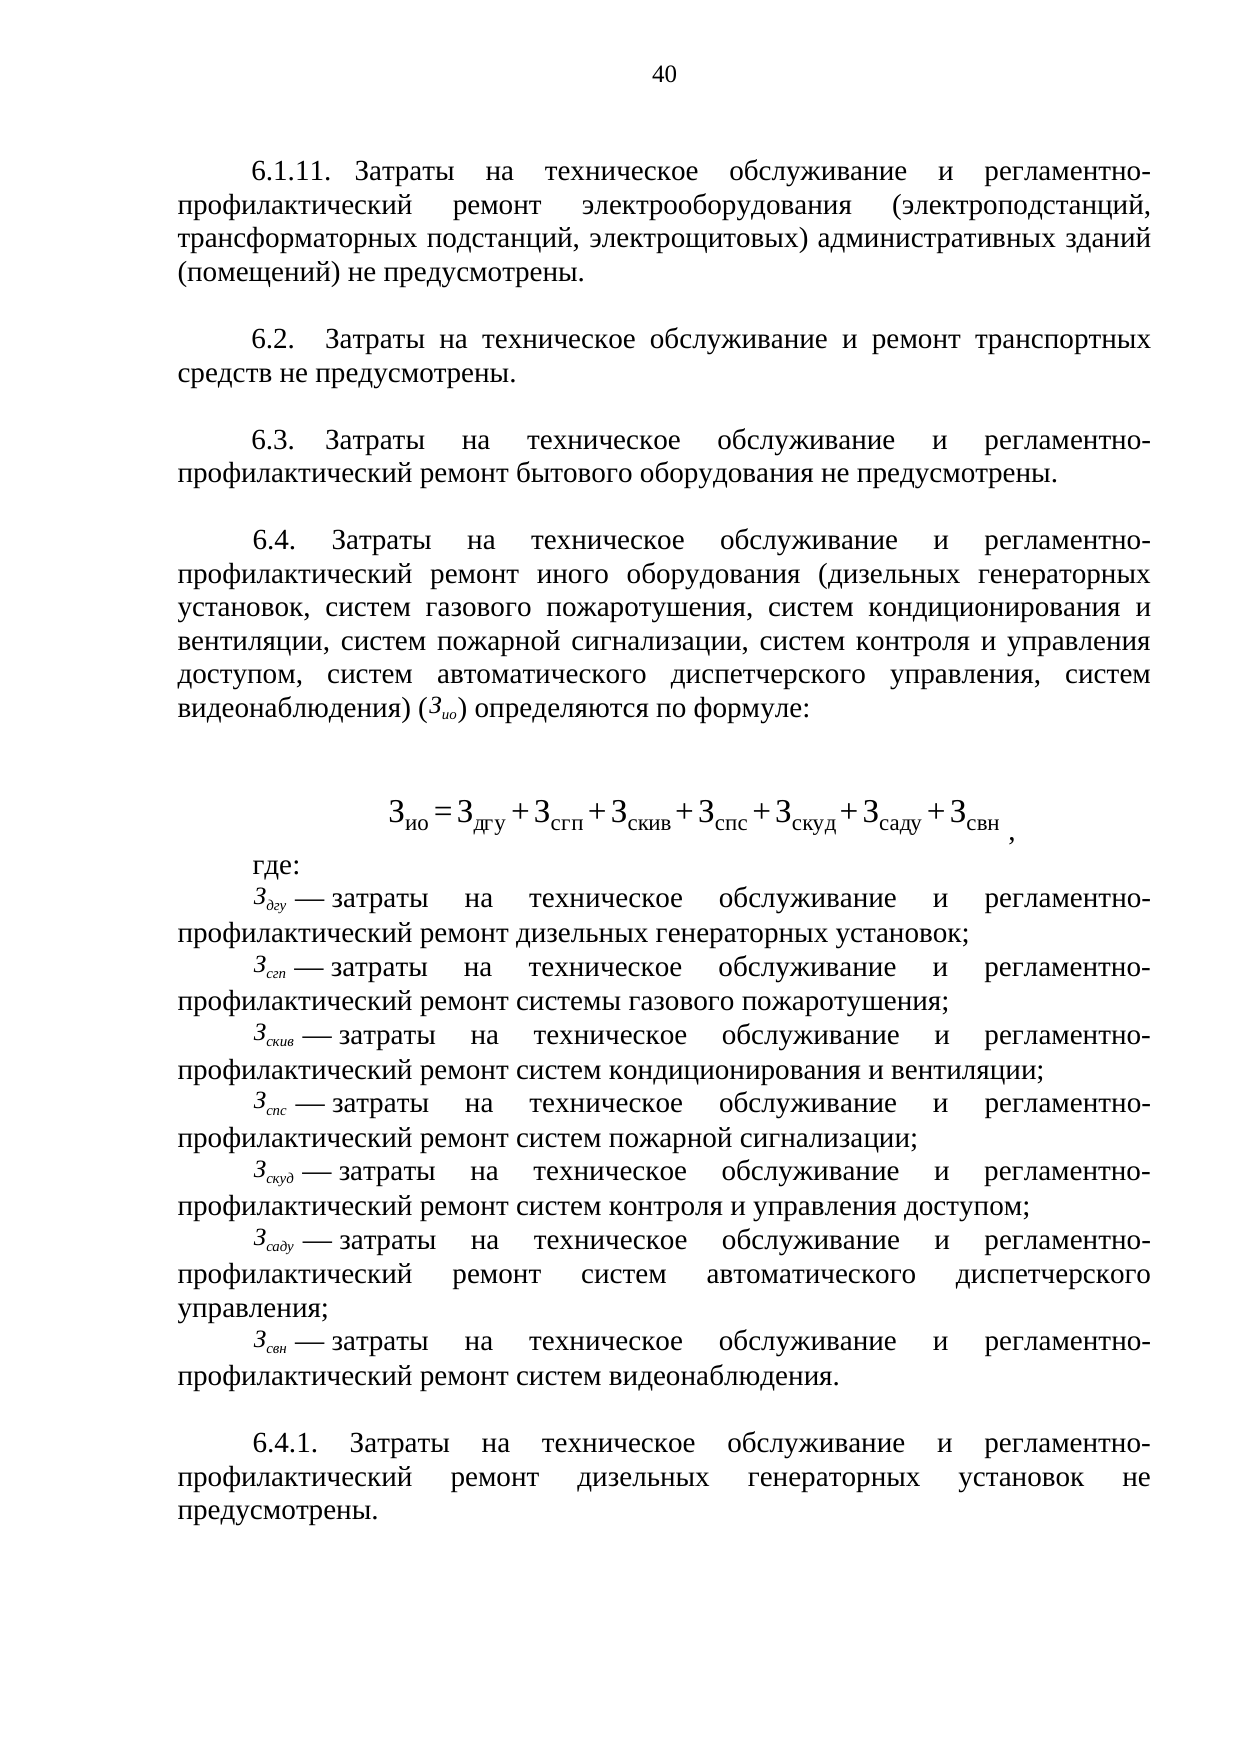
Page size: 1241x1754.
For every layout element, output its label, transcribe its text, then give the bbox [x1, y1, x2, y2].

list Затраты на техническое обслуживание и регламентно-профилактический ремонт бытового оборудования не предусмотрены. [177, 422, 1152, 489]
text — затраты на техническое обслуживание и регламентно-профилактический ремонт систем автоматического диспетчерского управления; [177, 1222, 1152, 1323]
text , [177, 791, 1152, 847]
text — затраты на техническое обслуживание и регламентно-профилактический ремонт систем видеонаблюдения. [177, 1323, 1152, 1392]
text где: [177, 847, 1152, 881]
list Затраты на техническое обслуживание и регламентно-профилактический ремонт электрооборудования (электроподстанций, трансформаторных подстанций, электрощитовых) административных зданий (помещений) не предусмотрены. [177, 153, 1152, 288]
text 6.4.1. Затраты на техническое обслуживание и регламентно-профилактический ремонт дизельных генераторных установок не предусмотрены. [177, 1425, 1152, 1526]
text — затраты на техническое обслуживание и регламентно-профилактический ремонт систем кондиционирования и вентиляции; [177, 1017, 1152, 1085]
text — затраты на техническое обслуживание и регламентно-профилактический ремонт систем контроля и управления доступом; [177, 1153, 1152, 1222]
text — затраты на техническое обслуживание и регламентно-профилактический ремонт системы газового пожаротушения; [177, 949, 1152, 1017]
text 6.4. Затраты на техническое обслуживание и регламентно-профилактический ремонт иного оборудования (дизельных генераторных установок, систем газового пожаротушения, систем кондиционирования и вентиляции, систем пожарной сигнализации, систем контроля и управления доступом, систем автоматического диспетчерского управления, систем видеонаблюдения) () определяются по формуле: [177, 522, 1152, 724]
list Затраты на техническое обслуживание и ремонт транспортных средств не предусмотрены. [177, 321, 1152, 388]
text — затраты на техническое обслуживание и регламентно-профилактический ремонт систем пожарной сигнализации; [177, 1085, 1152, 1153]
text — затраты на техническое обслуживание и регламентно-профилактический ремонт дизельных генераторных установок; [177, 881, 1152, 949]
